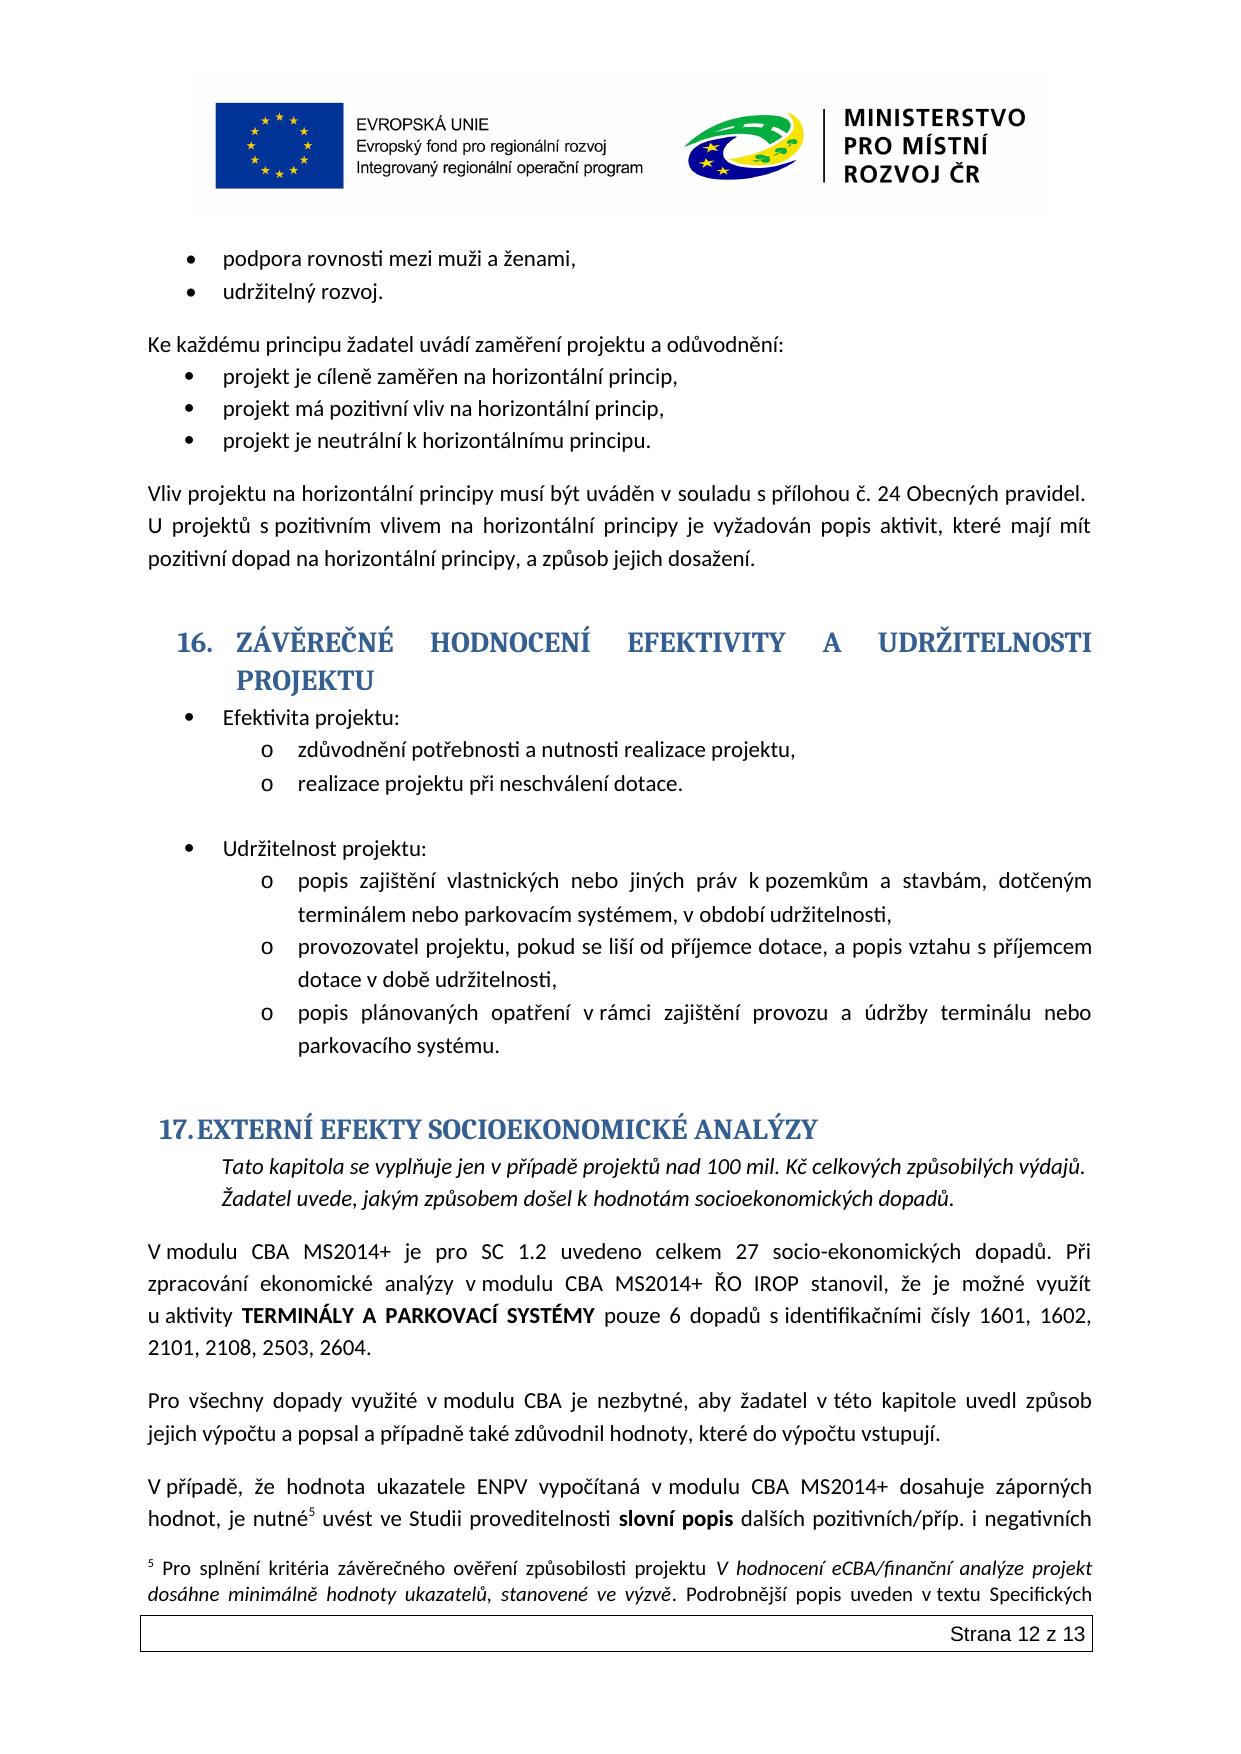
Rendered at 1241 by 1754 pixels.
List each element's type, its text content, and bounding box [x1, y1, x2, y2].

list projekt má pozitivní vliv na horizontální princip, [185, 394, 1093, 422]
subtitle Závěrečné Hodnocení efektivity a udržitelnosti projektu [177, 626, 1093, 698]
list provozovatel projektu, pokud se liší od příjemce dotace, a popis vztahu s příjemcem dotace v době udržitelnosti, [260, 932, 1093, 993]
text Pro všechny dopady využité v modulu CBA je nezbytné, aby žadatel v této kapitole uvedl způsob jejich výpočtu a popsal a případně také zdůvodnil hodnoty, které do výpočtu vstupují. [148, 1387, 1093, 1447]
list Efektivita projektu: [185, 703, 1093, 731]
text Tato kapitola se vyplňuje jen v případě projektů nad 100 mil. Kč celkových způsobilých výdajů. Žadatel uvede, jakým způsobem došel k hodnotám socioekonomických dopadů. [221, 1152, 1093, 1212]
list projekt je neutrální k horizontálnímu principu. [185, 426, 1093, 454]
text V modulu CBA MS2014+ je pro SC 1.2 uvedeno celkem 27 socio-ekonomických dopadů. Při zpracování ekonomické analýzy v modulu CBA MS2014+ ŘO IROP stanovil, že je možné využít u aktivity Terminály a parkovací systémy pouze 6 dopadů s identifikačními čísly 1601, 1602, 2101, 2108, 2503, 2604. [148, 1237, 1093, 1362]
subtitle externí efekty socioekonomické analýzy [159, 1113, 1093, 1147]
list popis plánovaných opatření v rámci zajištění provozu a údržby terminálu nebo parkovacího systému. [260, 998, 1093, 1059]
list podpora rovnosti mezi muži a ženami, [185, 244, 1093, 273]
list realizace projektu při neschválení dotace. [260, 769, 1093, 798]
text Ke každému principu žadatel uvádí zaměření projektu a odůvodnění: [148, 330, 1093, 358]
list udržitelný rozvoj. [185, 277, 1093, 305]
picture [187, 73, 1053, 217]
list projekt je cíleně zaměřen na horizontální princip, [185, 362, 1093, 390]
list popis zajištění vlastnických nebo jiných práv k pozemkům a stavbám, dotčeným terminálem nebo parkovacím systémem, v období udržitelnosti, [260, 867, 1093, 928]
text Vliv projektu na horizontální principy musí být uváděn v souladu s přílohou č. 24 Obecných pravidel. U projektů s pozitivním vlivem na horizontální principy je vyžadován popis aktivit, které mají mít pozitivní dopad na horizontální principy, a způsob jejich dosažení. [148, 479, 1093, 572]
list Udržitelnost projektu: [185, 834, 1093, 862]
list zdůvodnění potřebnosti a nutnosti realizace projektu, [260, 735, 1093, 764]
